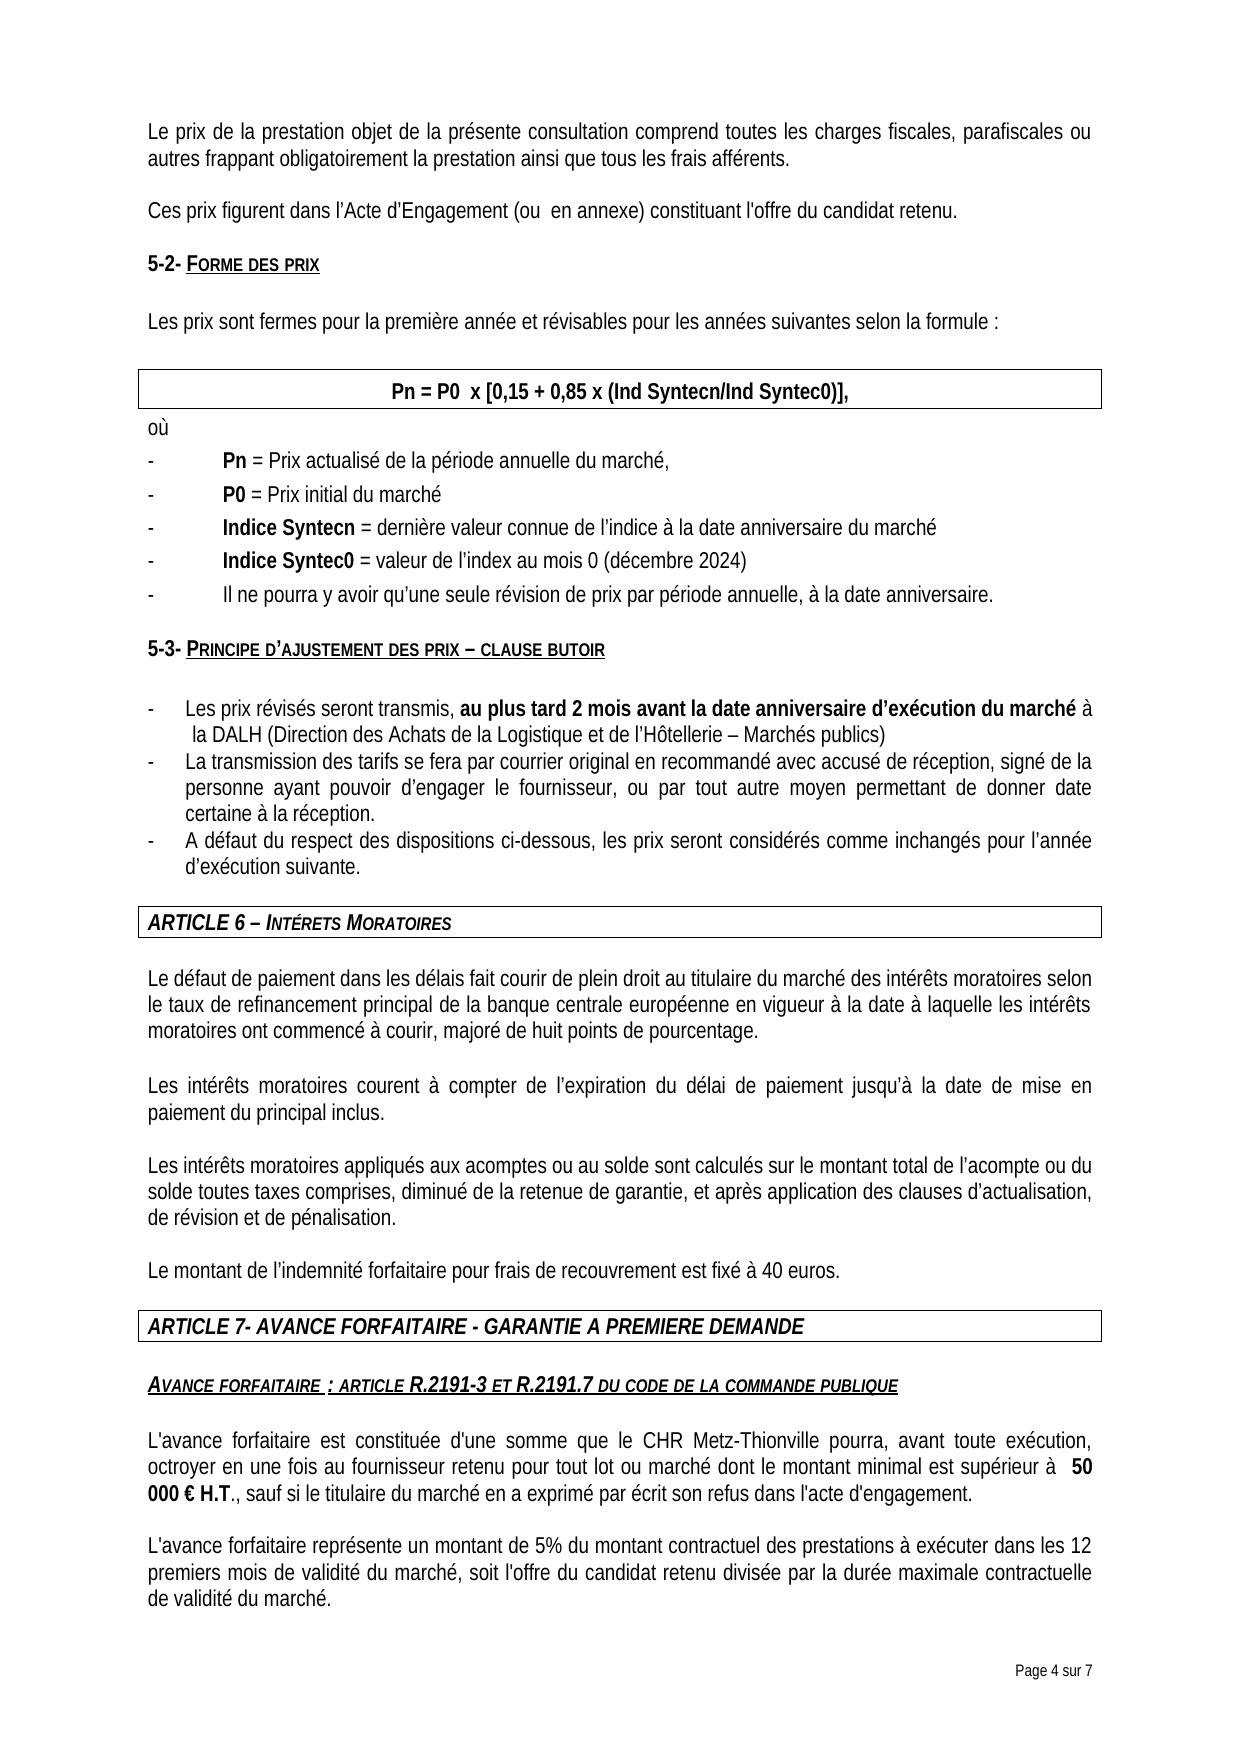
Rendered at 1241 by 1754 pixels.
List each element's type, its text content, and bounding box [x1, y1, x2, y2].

text - Indice Syntec0 = valeur de l’index au mois 0 (décembre 2024) [148, 542, 1092, 576]
text Le défaut de paiement dans les délais fait courir de plein droit au titulaire du marché des intérêts moratoires selon le taux de refinancement principal de la banque centrale européenne en vigueur à la date à laquelle les intérêts moratoires ont commencé à courir, majoré de huit points de pourcentage. [148, 965, 1092, 1044]
list La transmission des tarifs se fera par courrier original en recommandé avec accusé de réception, signé de la personne ayant pouvoir d’engager le fournisseur, ou par tout autre moyen permettant de donner date certaine à la réception. [148, 748, 1092, 827]
text Avance forfaitaire : article R.2191-3 et R.2191.7 du code de la commande publique [148, 1369, 1092, 1398]
list 5-2- Forme des prix [148, 250, 1092, 276]
text - Indice Syntecn = dernière valeur connue de l’indice à la date anniversaire du marché [148, 509, 1092, 542]
text L'avance forfaitaire représente un montant de 5% du montant contractuel des prestations à exécuter dans les 12 premiers mois de validité du marché, soit l'offre du candidat retenu divisée par la durée maximale contractuelle de validité du marché. [148, 1532, 1092, 1611]
text L'avance forfaitaire est constituée d'une somme que le CHR Metz-Thionville pourra, avant toute exécution, octroyer en une fois au fournisseur retenu pour tout lot ou marché dont le montant minimal est supérieur à 50 000 € H.T., sauf si le titulaire du marché en a exprimé par écrit son refus dans l'acte d'engagement. [148, 1427, 1092, 1506]
text - Il ne pourra y avoir qu’une seule révision de prix par période annuelle, à la date anniversaire. [148, 576, 1092, 609]
text ARTICLE 6 – Intérets Moratoires [139, 907, 1101, 937]
list 5-3- Principe d’ajustement des prix – clause butoir [148, 635, 1092, 662]
list Les prix révisés seront transmis, au plus tard 2 mois avant la date anniversaire d’exécution du marché à la DALH (Direction des Achats de la Logistique et de l’Hôtellerie – Marchés publics) [148, 695, 1092, 748]
text Les prix sont fermes pour la première année et révisables pour les années suivantes selon la formule : [148, 303, 1092, 336]
text Ces prix figurent dans l’Acte d’Engagement (ou en annexe) constituant l'offre du candidat retenu. [148, 197, 1092, 223]
text - Pn = Prix actualisé de la période annuelle du marché, [148, 442, 1092, 476]
text - P0 = Prix initial du marché [148, 476, 1092, 509]
text Le prix de la prestation objet de la présente consultation comprend toutes les charges fiscales, parafiscales ou autres frappant obligatoirement la prestation ainsi que tous les frais afférents. [148, 118, 1092, 171]
list A défaut du respect des dispositions ci-dessous, les prix seront considérés comme inchangés pour l’année d’exécution suivante. [148, 827, 1092, 879]
subtitle ARTICLE 7- AVANCE FORFAITAIRE - GARANTIE A PREMIERE DEMANDE [139, 1311, 1101, 1341]
text Les intérêts moratoires appliqués aux acomptes ou au solde sont calculés sur le montant total de l’acompte ou du solde toutes taxes comprises, diminué de la retenue de garantie, et après application des clauses d’actualisation, de révision et de pénalisation. [148, 1152, 1092, 1231]
text où [148, 409, 1092, 442]
text Les intérêts moratoires courent à compter de l’expiration du délai de paiement jusqu’à la date de mise en paiement du principal inclus. [148, 1072, 1092, 1125]
text Le montant de l’indemnité forfaitaire pour frais de recouvrement est fixé à 40 euros. [148, 1257, 1092, 1283]
text Pn = P0 x [0,15 + 0,85 x (Ind Syntecn/Ind Syntec0)], [139, 370, 1101, 408]
